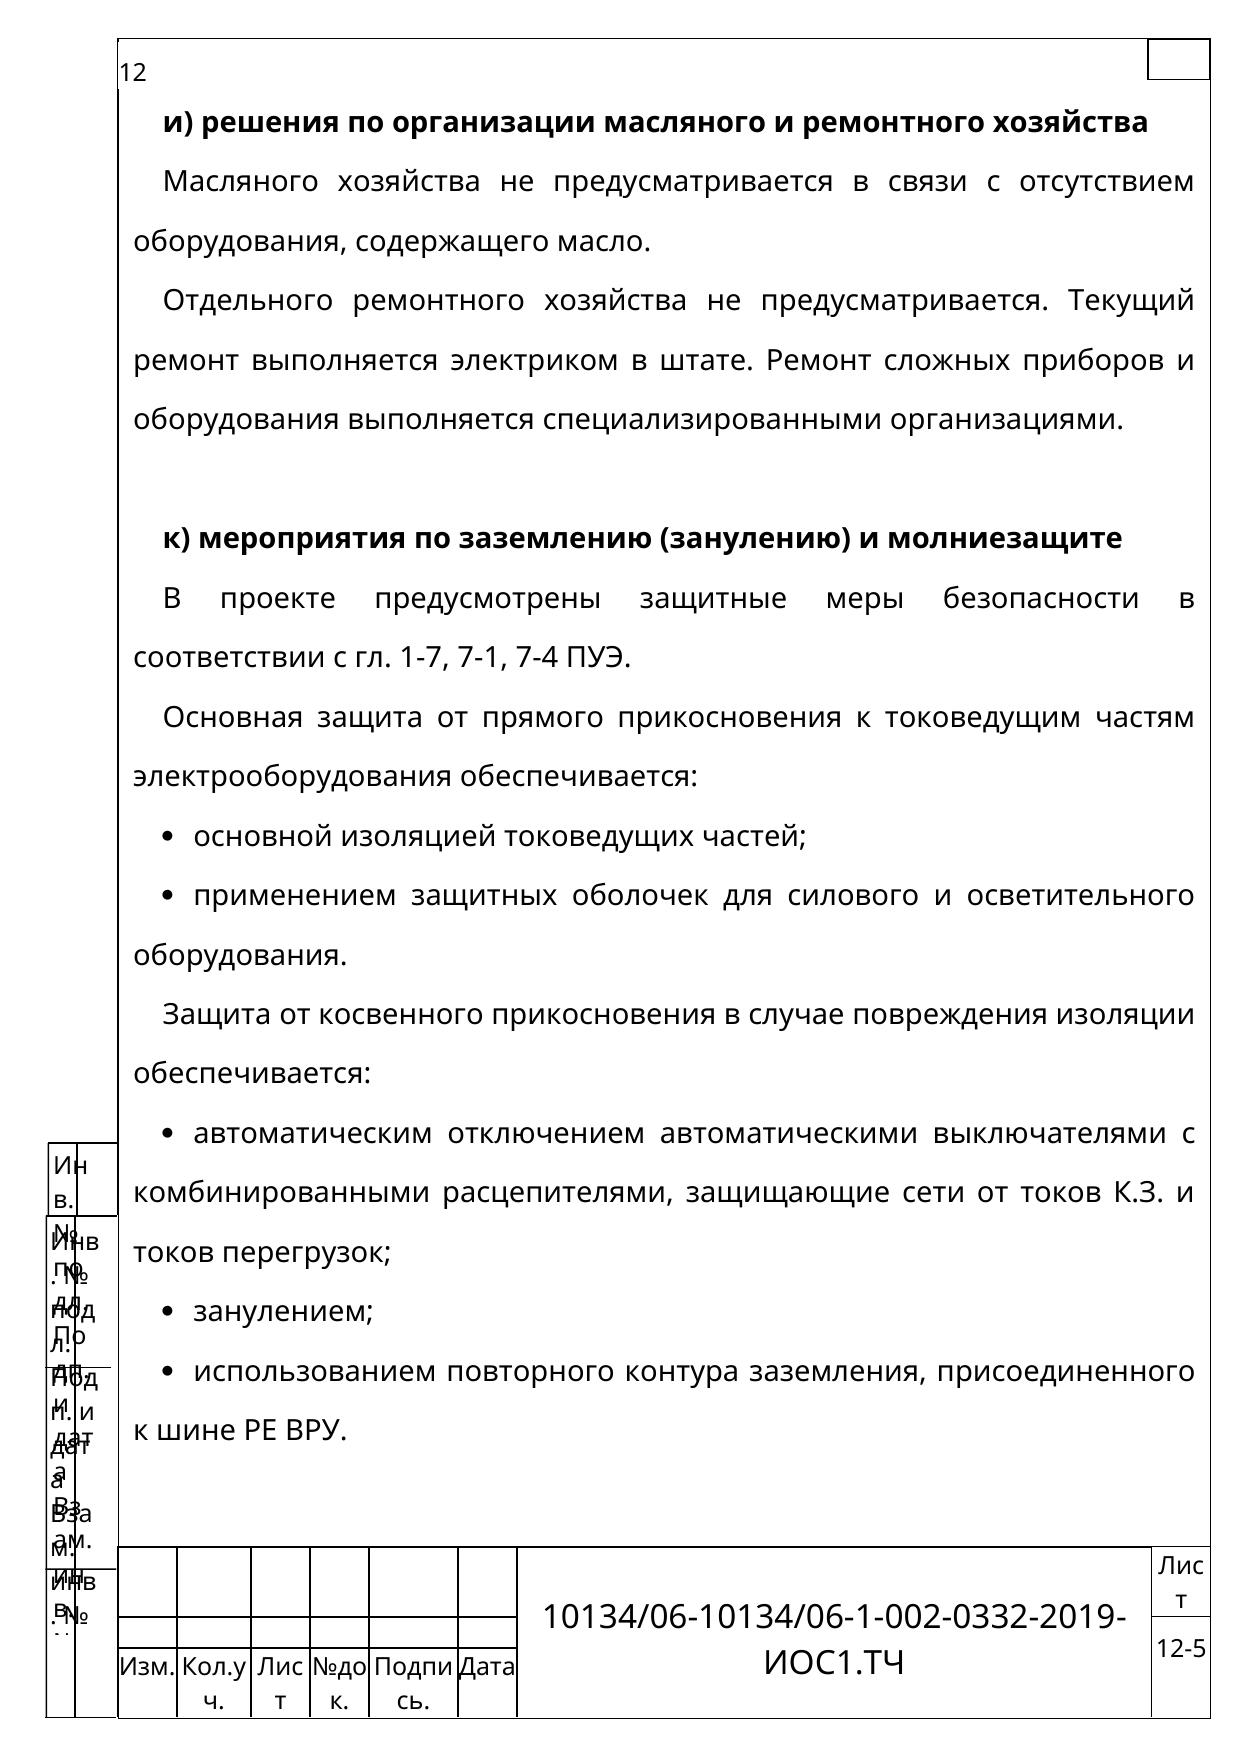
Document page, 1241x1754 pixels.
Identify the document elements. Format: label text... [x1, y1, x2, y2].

list автоматическим отключением автоматическими выключателями с комбинированными расцепителями, защищающие сети от токов К.З. и токов перегрузок; [133, 1112, 1196, 1271]
text В проекте предусмотрены защитные меры безопасности в соответствии с гл. 1-7, 7-1, 7-4 ПУЭ. [133, 577, 1196, 676]
list применением защитных оболочек для силового и осветительного оборудования. [133, 874, 1196, 973]
text Основная защита от прямого прикосновения к токоведущим частям электрооборудования обеспечивается: [133, 696, 1196, 795]
text Защита от косвенного прикосновения в случае повреждения изоляции обеспечивается: [133, 993, 1196, 1092]
list основной изоляцией токоведущих частей; [133, 815, 1196, 854]
subtitle и) решения по организации масляного и ремонтного хозяйства [162, 74, 1196, 141]
subtitle к) мероприятия по заземлению (занулению) и молниезащите [162, 517, 1196, 557]
text Масляного хозяйства не предусматривается в связи с отсутствием оборудования, содержащего масло. [133, 161, 1196, 260]
list использованием повторного контура заземления, присоединенного к шине РЕ ВРУ. [133, 1350, 1196, 1449]
text Отдельного ремонтного хозяйства не предусматривается. Текущий ремонт выполняется электриком в штате. Ремонт сложных приборов и оборудования выполняется специализированными организациями. [133, 279, 1196, 438]
list занулением; [133, 1291, 1196, 1330]
